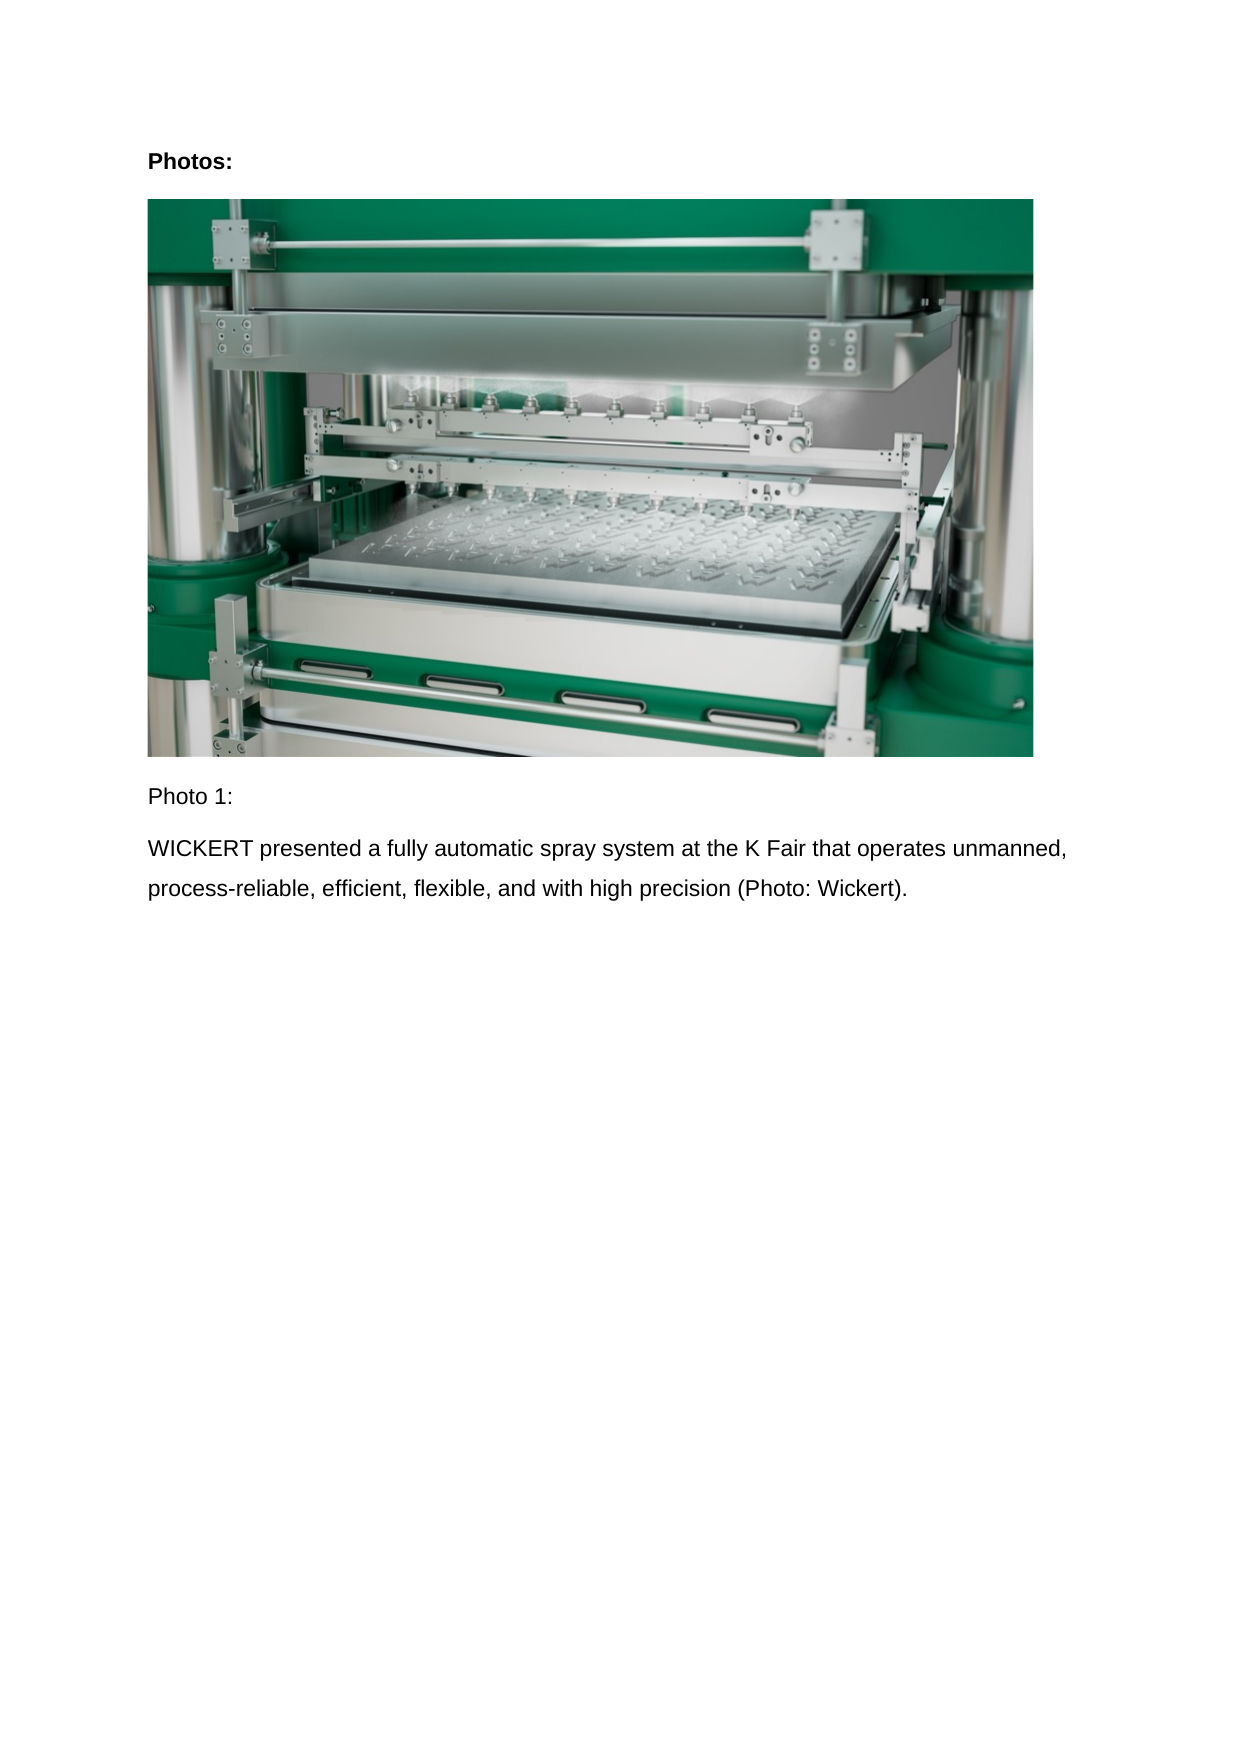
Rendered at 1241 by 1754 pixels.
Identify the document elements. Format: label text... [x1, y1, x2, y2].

picture [147, 199, 1034, 757]
text Photos: [148, 148, 1093, 174]
text WICKERT presented a fully automatic spray system at the K Fair that operates unmanned, process-reliable, efficient, flexible, and with high precision (Photo: Wickert). [148, 835, 1093, 901]
text Photo 1: [148, 783, 1093, 810]
